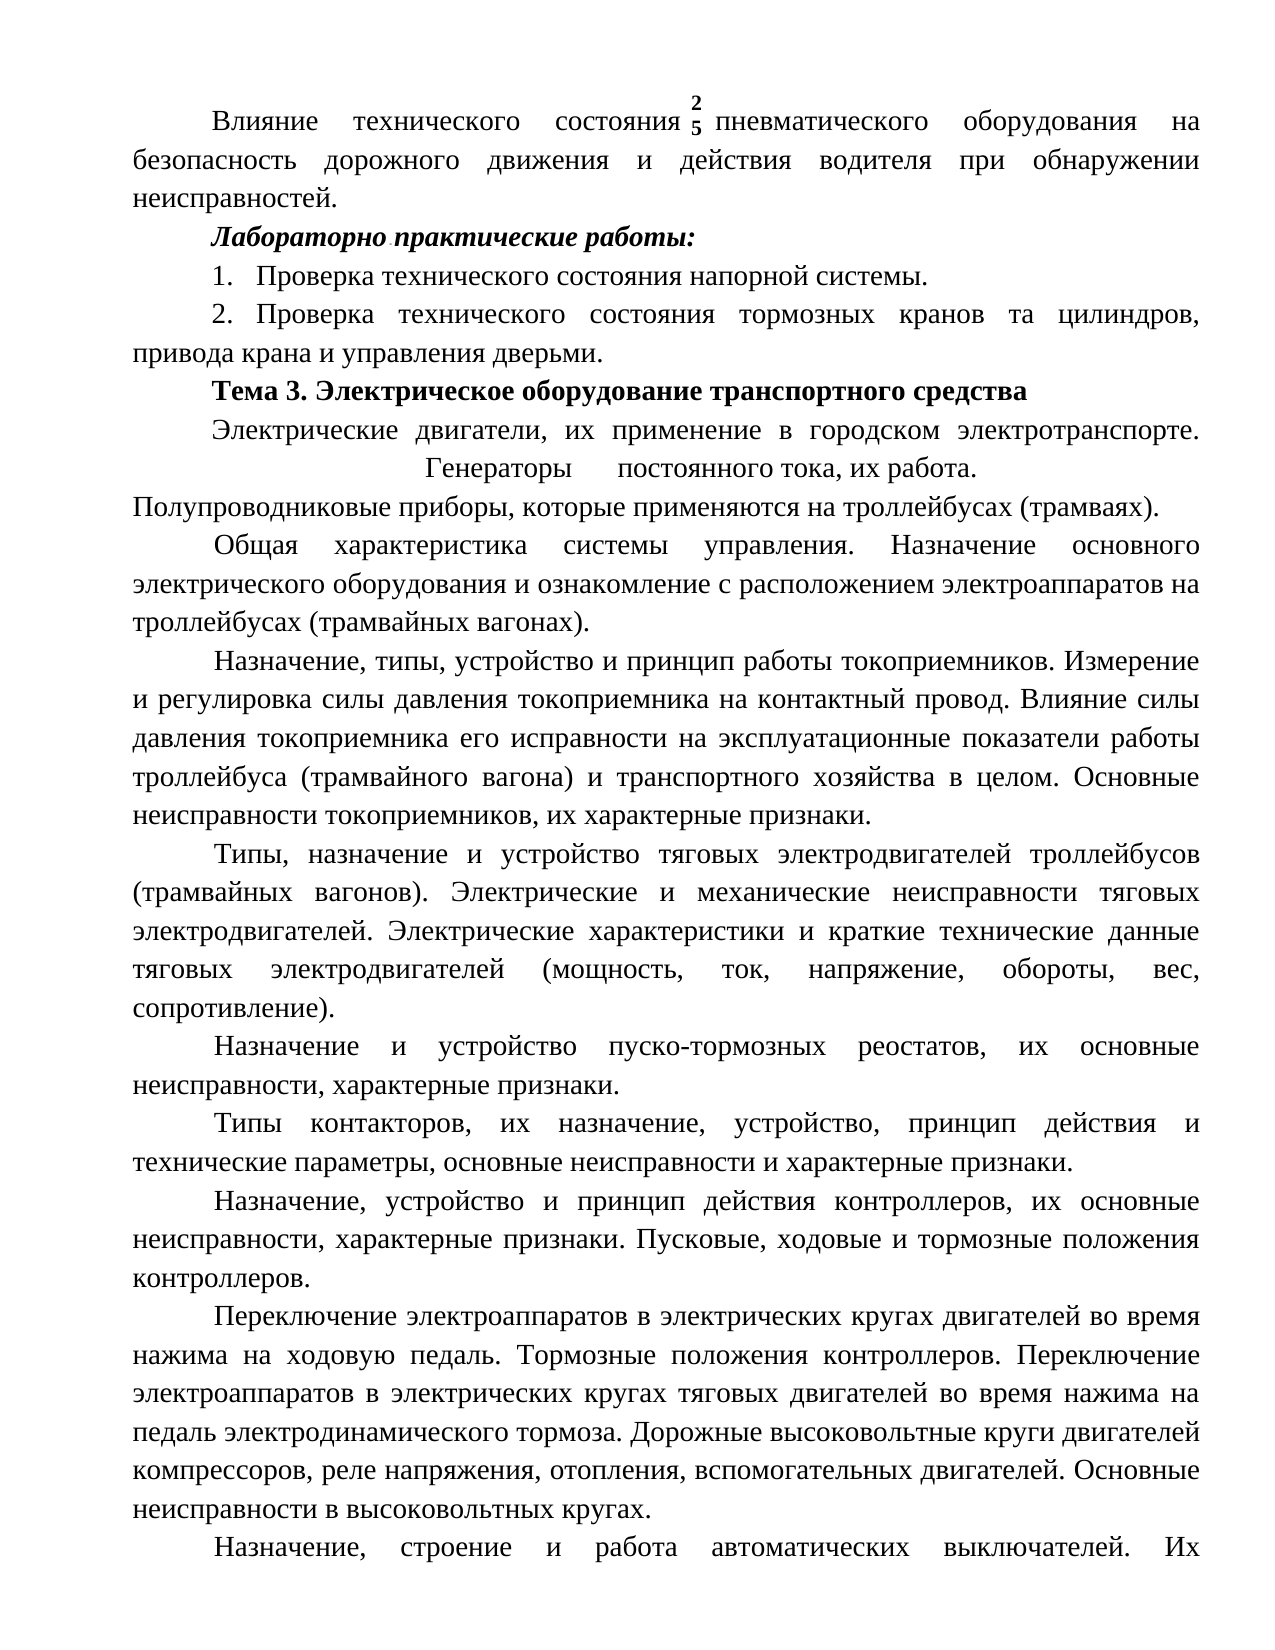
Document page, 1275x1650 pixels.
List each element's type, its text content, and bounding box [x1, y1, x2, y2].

text Электрические двигатели, их применение в городском электротранспорте. Генераторы постоянного тока, их работа. [132, 412, 1201, 484]
text Полупроводниковые приборы, которые применяются на троллейбусах (трамваях). [132, 489, 1201, 522]
text Типы, назначение и устройство тяговых электродвигателей троллейбусов (трамвайных вагонов). Электрические и механические неисправности тяговых электродвигателей. Электрические характеристики и краткие технические данные тяговых электродвигателей (мощность, ток, напряжение, обороты, вес, сопротивление). [132, 836, 1201, 1023]
text Типы контакторов, их назначение, устройство, принцип действия и технические параметры, основные неисправности и характерные признаки. [132, 1106, 1201, 1178]
text Переключение электроаппаратов в электрических кругах двигателей во время нажима на ходовую педаль. Тормозные положения контроллеров. Переключение электроаппаратов в электрических кругах тяговых двигателей во время нажима на педаль электродинамического тормоза. Дорожные высоковольтные круги двигателей компрессоров, реле напряжения, отопления, вспомогательных двигателей. Основные неисправности в высоковольтных кругах. [132, 1298, 1201, 1524]
text Влияние технического состояния пневматического оборудования на безопасность дорожного движения и действия водителя при обнаружении неисправностей. [132, 103, 1201, 214]
text Назначение, типы, устройство и принцип работы токоприемников. Измерение и регулировка силы давления токоприемника на контактный провод. Влияние силы давления токоприемника его исправности на эксплуатационные показатели работы троллейбуса (трамвайного вагона) и транспортного хозяйства в целом. Основные неисправности токоприемников, их характерные признаки. [132, 643, 1201, 831]
text Назначение, устройство и принцип действия контроллеров, их основные неисправности, характерные признаки. Пусковые, ходовые и тормозные положения контроллеров. [132, 1183, 1201, 1293]
list Проверка технического состояния тормозных кранов та цилиндров, привода крана и управления дверьми. [132, 296, 1201, 368]
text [132, 1529, 1201, 1563]
text Тема 3. Электрическое оборудование транспортного средства [132, 373, 1201, 407]
text Назначение и устройство пуско-тормозных реостатов, их основные неисправности, характерные признаки. [132, 1028, 1201, 1101]
text Лабораторно - практические работы: [132, 219, 1201, 253]
text Общая характеристика системы управления. Назначение основного электрического оборудования и ознакомление с расположением электроаппаратов на троллейбусах (трамвайных вагонах). [132, 527, 1201, 638]
list Проверка технического состояния напорной системы. [132, 258, 1201, 291]
